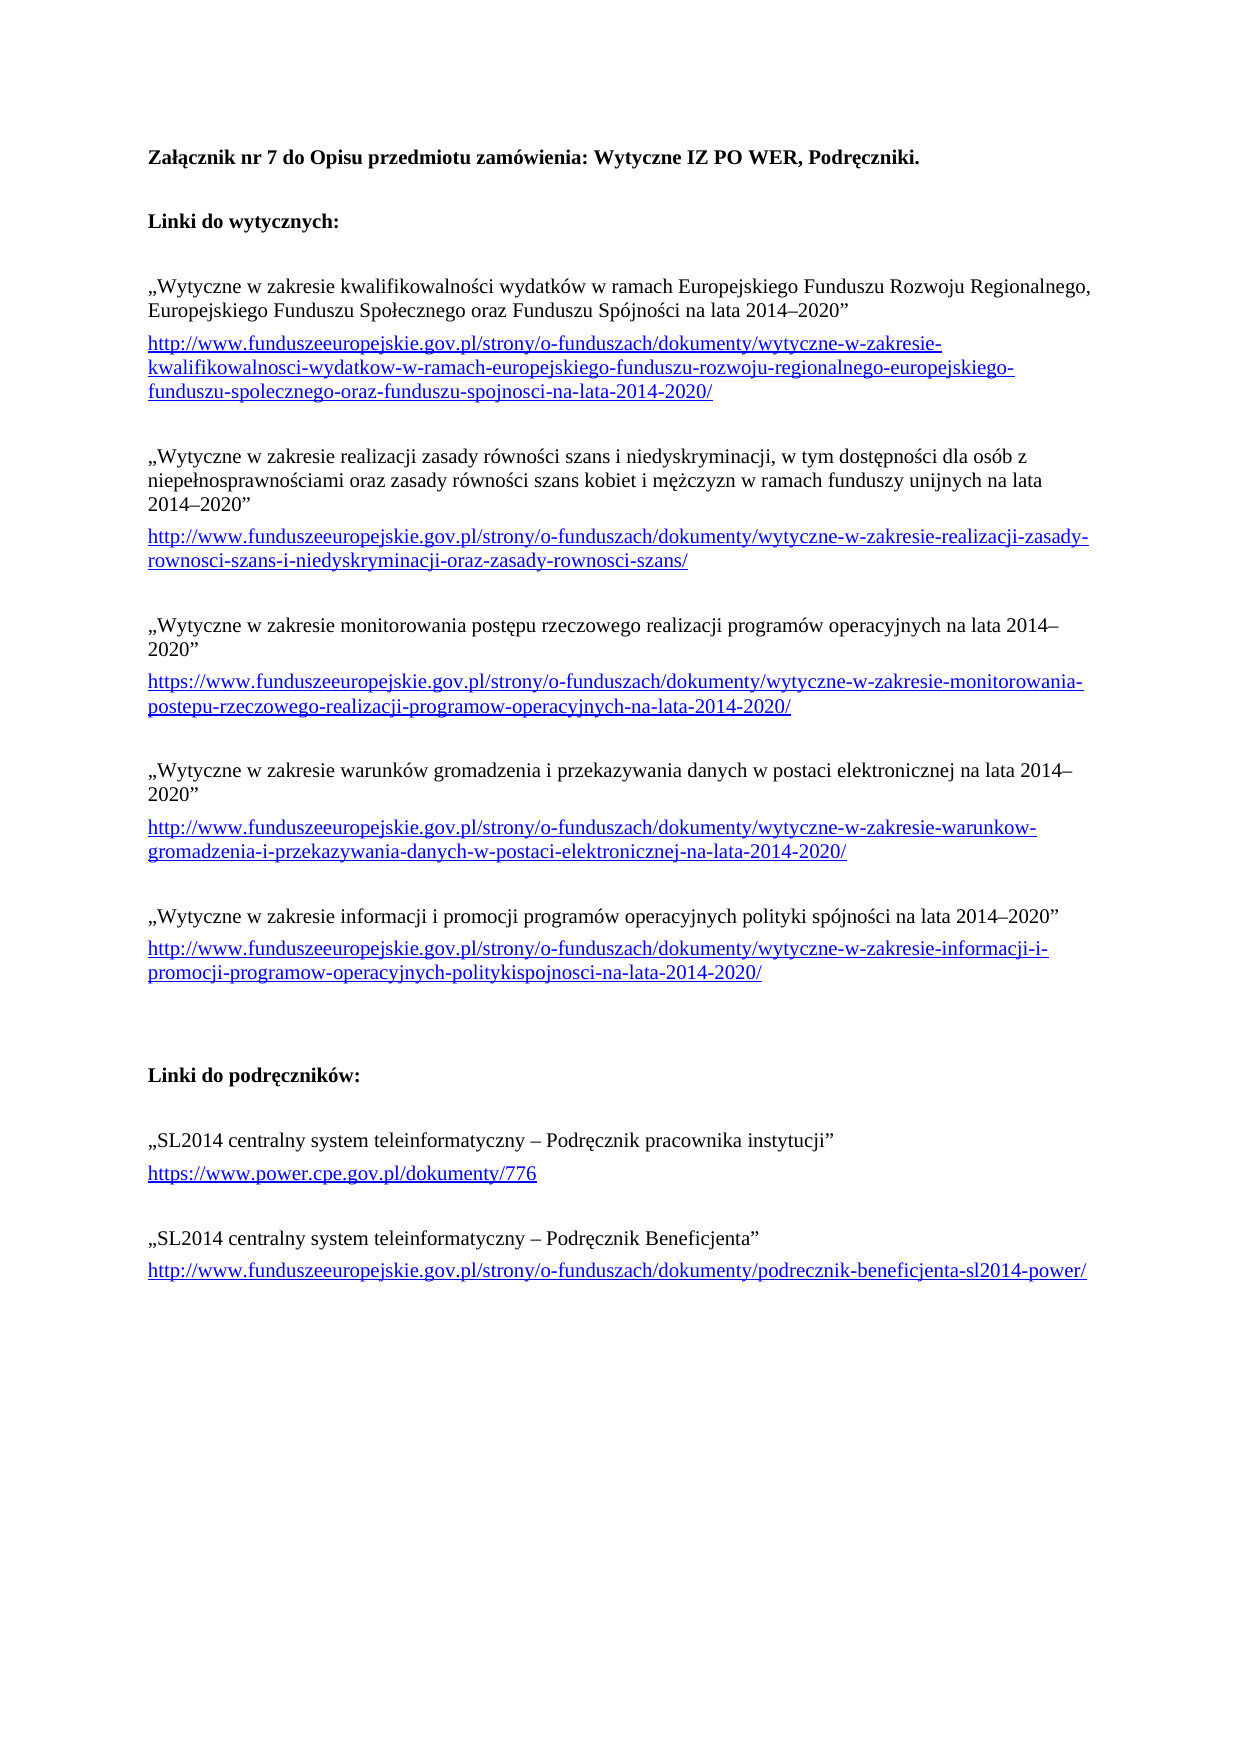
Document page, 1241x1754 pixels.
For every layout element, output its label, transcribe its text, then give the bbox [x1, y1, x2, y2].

text „Wytyczne w zakresie warunków gromadzenia i przekazywania danych w postaci elektronicznej na lata 2014–2020” [148, 758, 1093, 806]
text „Wytyczne w zakresie monitorowania postępu rzeczowego realizacji programów operacyjnych na lata 2014–2020” [148, 613, 1093, 661]
text „SL2014 centralny system teleinformatyczny – Podręcznik Beneficjenta” [148, 1225, 1093, 1249]
text Linki do wytycznych: [148, 209, 1093, 233]
text „Wytyczne w zakresie kwalifikowalności wydatków w ramach Europejskiego Funduszu Rozwoju Regionalnego, Europejskiego Funduszu Społecznego oraz Funduszu Spójności na lata 2014–2020” [148, 274, 1093, 322]
text http://www.funduszeeuropejskie.gov.pl/strony/o-funduszach/dokumenty/wytyczne-w-zakresie-kwalifikowalnosci-wydatkow-w-ramach-europejskiego-funduszu-rozwoju-regionalnego-europejskiego-funduszu-spolecznego-oraz-funduszu-spojnosci-na-lata-2014-2020/ [148, 331, 1093, 403]
text http://www.funduszeeuropejskie.gov.pl/strony/o-funduszach/dokumenty/wytyczne-w-zakresie-informacji-i-promocji-programow-operacyjnych-politykispojnosci-na-lata-2014-2020/ [148, 936, 1093, 984]
text „SL2014 centralny system teleinformatyczny – Podręcznik pracownika instytucji” [148, 1128, 1093, 1152]
text https://www.funduszeeuropejskie.gov.pl/strony/o-funduszach/dokumenty/wytyczne-w-zakresie-monitorowania-postepu-rzeczowego-realizacji-programow-operacyjnych-na-lata-2014-2020/ [148, 669, 1093, 718]
text http://www.funduszeeuropejskie.gov.pl/strony/o-funduszach/dokumenty/wytyczne-w-zakresie-warunkow-gromadzenia-i-przekazywania-danych-w-postaci-elektronicznej-na-lata-2014-2020/ [148, 815, 1093, 863]
text „Wytyczne w zakresie informacji i promocji programów operacyjnych polityki spójności na lata 2014–2020” [148, 904, 1093, 928]
text https://www.power.cpe.gov.pl/dokumenty/776 [148, 1161, 1093, 1185]
text http://www.funduszeeuropejskie.gov.pl/strony/o-funduszach/dokumenty/podrecznik-beneficjenta-sl2014-power/ [148, 1258, 1093, 1282]
text Linki do podręczników: [148, 1063, 1093, 1087]
text Załącznik nr 7 do Opisu przedmiotu zamówienia: Wytyczne IZ PO WER, Podręczniki. [148, 145, 1093, 169]
text http://www.funduszeeuropejskie.gov.pl/strony/o-funduszach/dokumenty/wytyczne-w-zakresie-realizacji-zasady-rownosci-szans-i-niedyskryminacji-oraz-zasady-rownosci-szans/ [148, 524, 1093, 572]
text „Wytyczne w zakresie realizacji zasady równości szans i niedyskryminacji, w tym dostępności dla osób z niepełnosprawnościami oraz zasady równości szans kobiet i mężczyzn w ramach funduszy unijnych na lata 2014–2020” [148, 444, 1093, 516]
